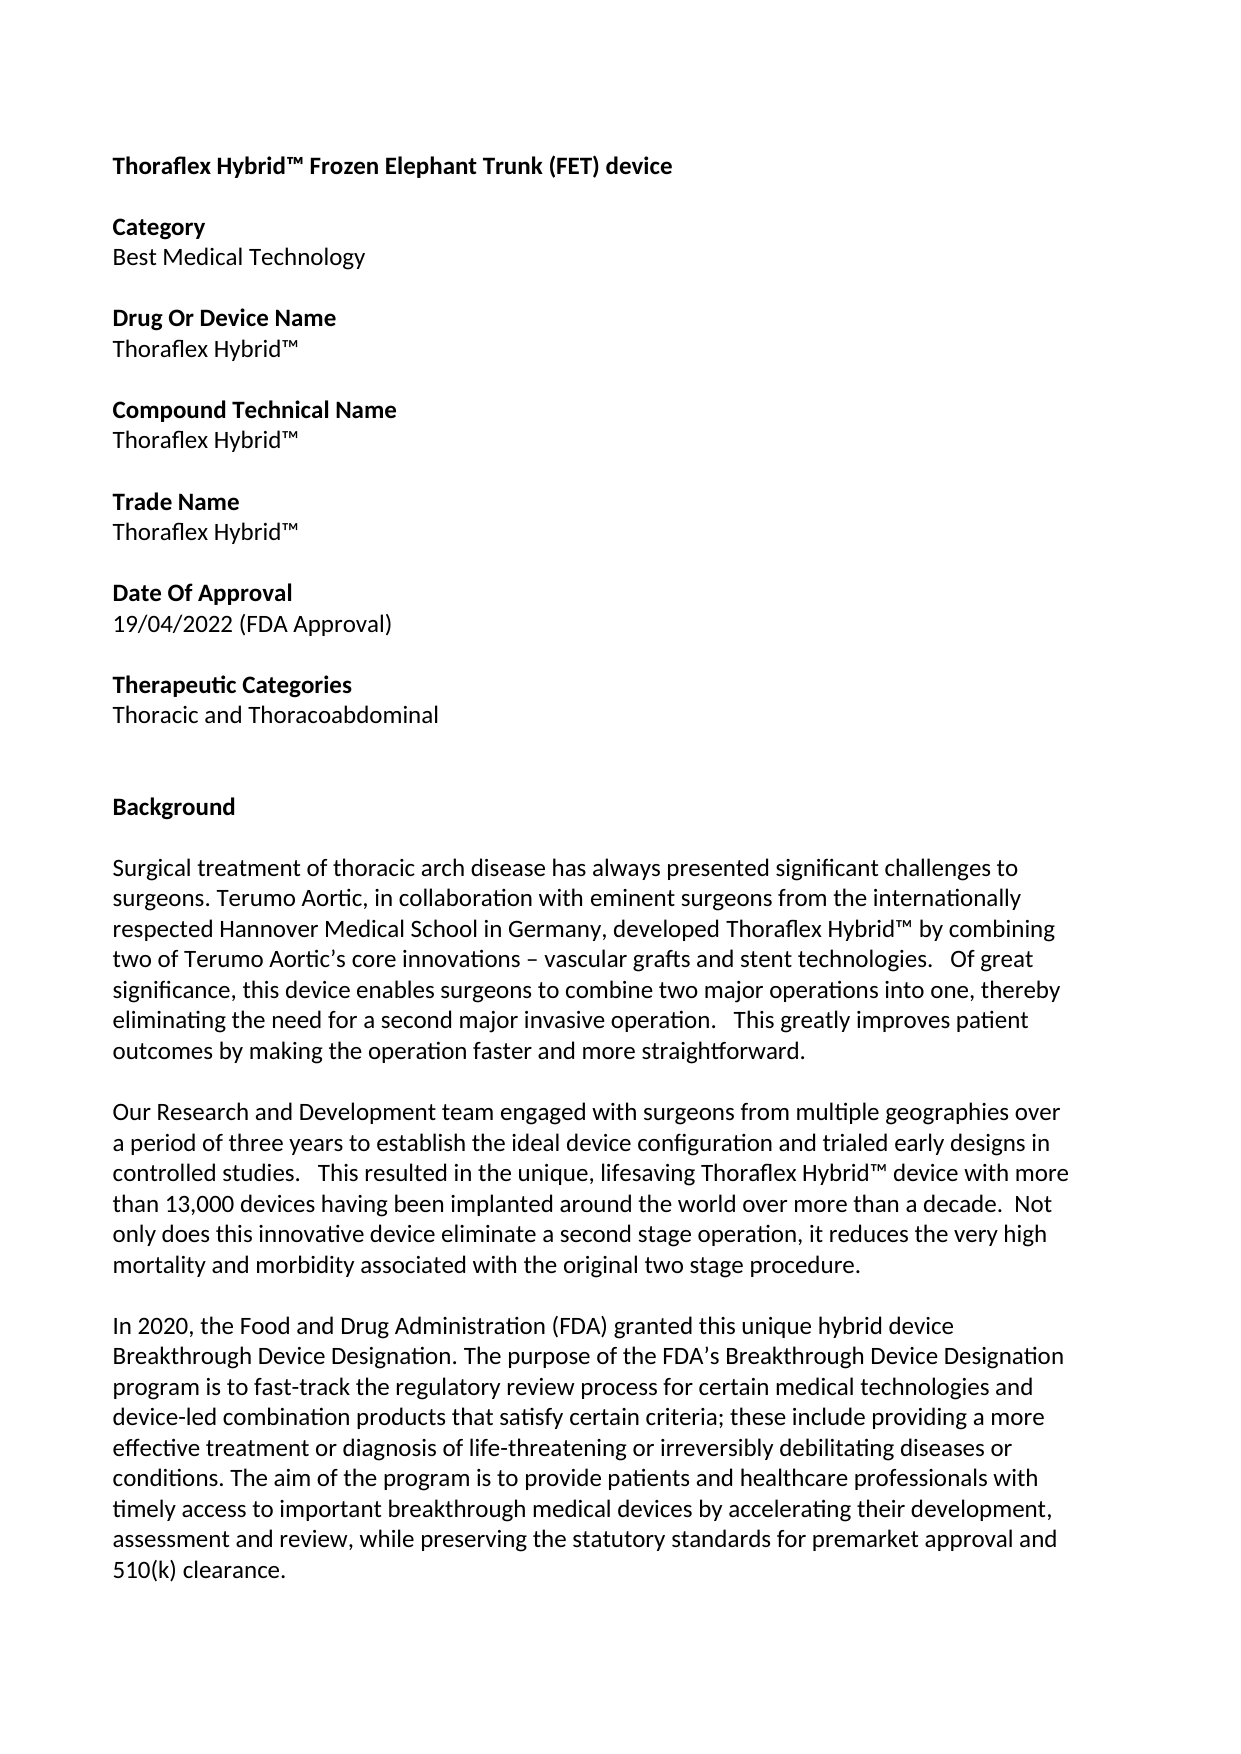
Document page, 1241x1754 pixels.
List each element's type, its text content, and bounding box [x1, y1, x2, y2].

text Trade Name [112, 486, 1090, 516]
text only does this innovative device eliminate a second stage operation, it reduces the very high [112, 1218, 1090, 1249]
text eliminating the need for a second major invasive operation. This greatly improves patient [112, 1004, 1090, 1035]
text controlled studies. This resulted in the unique, lifesaving Thoraflex Hybrid™ device with more [112, 1157, 1090, 1188]
text Thoraflex Hybrid™ [112, 425, 1090, 455]
text significance, this device enables surgeons to combine two major operations into one, thereby [112, 974, 1090, 1004]
text a period of three years to establish the ideal device configuration and trialed early designs in [112, 1127, 1090, 1157]
text Therapeutic Categories [112, 669, 1090, 699]
text Date Of Approval [112, 577, 1090, 608]
text Background [112, 791, 1090, 821]
text Our Research and Development team engaged with surgeons from multiple geographies over [112, 1096, 1090, 1127]
text outcomes by making the operation faster and more straightforward. [112, 1035, 1090, 1066]
text surgeons. Terumo Aortic, in collaboration with eminent surgeons from the internationally [112, 882, 1090, 913]
text than 13,000 devices having been implanted around the world over more than a decade. Not [112, 1188, 1090, 1218]
text Drug Or Device Name [112, 303, 1090, 333]
text Thoraflex Hybrid™ [112, 516, 1090, 547]
text 19/04/2022 (FDA Approval) [112, 608, 1090, 638]
text In 2020, the Food and Drug Administration (FDA) granted this unique hybrid device Breakthrough Device Designation. The purpose of the FDA’s Breakthrough Device Designation program is to fast-track the regulatory review process for certain medical technologies and device-led combination products that satisfy certain criteria; these include providing a more effective treatment or diagnosis of life-threatening or irreversibly debilitating diseases or conditions. The aim of the program is to provide patients and healthcare professionals with timely access to important breakthrough medical devices by accelerating their development, assessment and review, while preserving the statutory standards for premarket approval and 510(k) clearance. [112, 1310, 1090, 1584]
text respected Hannover Medical School in Germany, developed Thoraflex Hybrid™ by combining [112, 913, 1090, 943]
text mortality and morbidity associated with the original two stage procedure. [112, 1249, 1090, 1279]
text Thoraflex Hybrid™ [112, 333, 1090, 364]
text Category [112, 211, 1090, 242]
text Thoracic and Thoracoabdominal [112, 699, 1090, 730]
text two of Terumo Aortic’s core innovations – vascular grafts and stent technologies. Of great [112, 943, 1090, 974]
text Thoraflex Hybrid™ Frozen Elephant Trunk (FET) device [112, 150, 1090, 181]
text Compound Technical Name [112, 394, 1090, 425]
text Surgical treatment of thoracic arch disease has always presented significant challenges to [112, 852, 1090, 882]
text Best Medical Technology [112, 242, 1090, 272]
